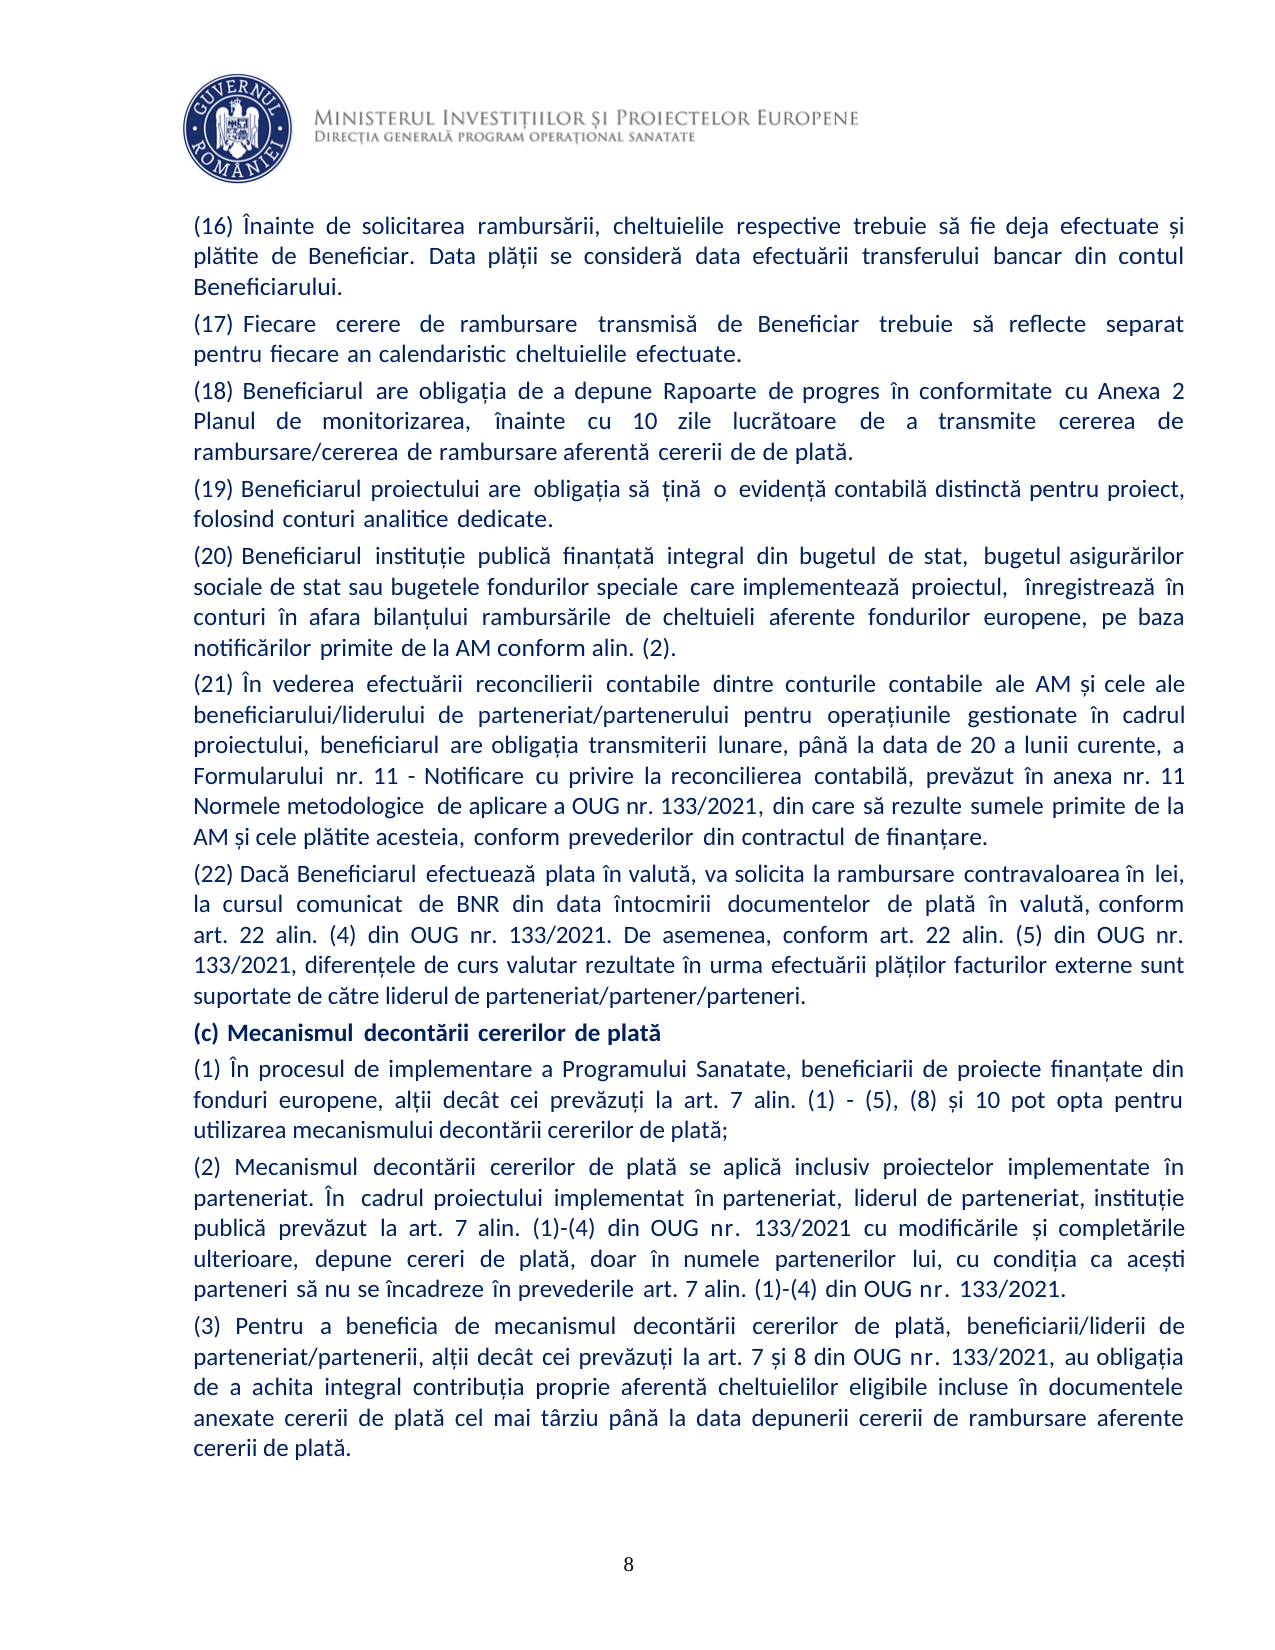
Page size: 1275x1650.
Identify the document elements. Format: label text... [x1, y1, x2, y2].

text (c) Mecanismul decontării cererilor de plată [193, 1017, 964, 1047]
text (22) Dacă Beneficiarul efectuează plata în valută, va solicita la rambursare contravaloarea în lei, la cursul comunicat de BNR din data întocmirii documentelor de plată în valută, conform art. 22 alin. (4) din OUG nr. 133/2021. De asemenea, conform art. 22 alin. (5) din OUG nr. 133/2021, diferenţele de curs valutar rezultate în urma efectuării plăţilor facturilor externe sunt suportate de către liderul de parteneriat/partener/parteneri. [193, 858, 1185, 1010]
text (20) Beneficiarul instituţie publică finanţată integral din bugetul de stat, bugetul asigurărilor sociale de stat sau bugetele fondurilor speciale care implementează proiectul, înregistrează în conturi în afara bilanţului rambursările de cheltuieli aferente fondurilor europene, pe baza notificărilor primite de la AM conform alin. (2). [193, 540, 1185, 662]
text (19) Beneficiarul proiectului are obligația să ţină o evidenţă contabilă distinctă pentru proiect, folosind conturi analitice dedicate. [193, 473, 1185, 534]
text (2) Mecanismul decontării cererilor de plată se aplică inclusiv proiectelor implementate în parteneriat. În cadrul proiectului implementat în parteneriat, liderul de parteneriat, instituţie publică prevăzut la art. 7 alin. (1)-(4) din OUG nr. 133/2021 cu modificările și completările ulterioare, depune cereri de plată, doar în numele partenerilor lui, cu condiţia ca aceşti parteneri să nu se încadreze în prevederile art. 7 alin. (1)-(4) din OUG nr. 133/2021. [193, 1151, 1185, 1304]
text (21) În vederea efectuării reconcilierii contabile dintre conturile contabile ale AM şi cele ale beneficiarului/liderului de parteneriat/partenerului pentru operaţiunile gestionate în cadrul proiectului, beneficiarul are obligaţia transmiterii lunare, până la data de 20 a lunii curente, a Formularului nr. 11 - Notificare cu privire la reconcilierea contabilă, prevăzut în anexa nr. 11 Normele metodologice de aplicare a OUG nr. 133/2021, din care să rezulte sumele primite de la AM şi cele plătite acesteia, conform prevederilor din contractul de finanţare. [193, 668, 1185, 852]
text (16) Înainte de solicitarea rambursării, cheltuielile respective trebuie să fie deja efectuate şi plătite de Beneficiar. Data plăţii se consideră data efectuării transferului bancar din contul Beneficiarului. [193, 210, 1185, 301]
text (17) Fiecare cerere de rambursare transmisă de Beneficiar trebuie să reflecte separat pentru fiecare an calendaristic cheltuielile efectuate. [193, 308, 1185, 369]
text (3) Pentru a beneficia de mecanismul decontării cererilor de plată, beneficiarii/liderii de parteneriat/partenerii, alţii decât cei prevăzuţi la art. 7 şi 8 din OUG nr. 133/2021, au obligaţia de a achita integral contribuţia proprie aferentă cheltuielilor eligibile incluse în documentele anexate cererii de plată cel mai târziu până la data depunerii cererii de rambursare aferente cererii de plată. [193, 1310, 1185, 1463]
picture [179, 70, 883, 186]
text (18) Beneficiarul are obligația de a depune Rapoarte de progres în conformitate cu Anexa 2 Planul de monitorizarea, înainte cu 10 zile lucrătoare de a transmite cererea de rambursare/cererea de rambursare aferentă cererii de de plată. [193, 375, 1185, 467]
text (1) În procesul de implementare a Programului Sanatate, beneficiarii de proiecte finanţate din fonduri europene, alţii decât cei prevăzuţi la art. 7 alin. (1) - (5), (8) şi 10 pot opta pentru utilizarea mecanismului decontării cererilor de plată; [193, 1053, 1185, 1145]
